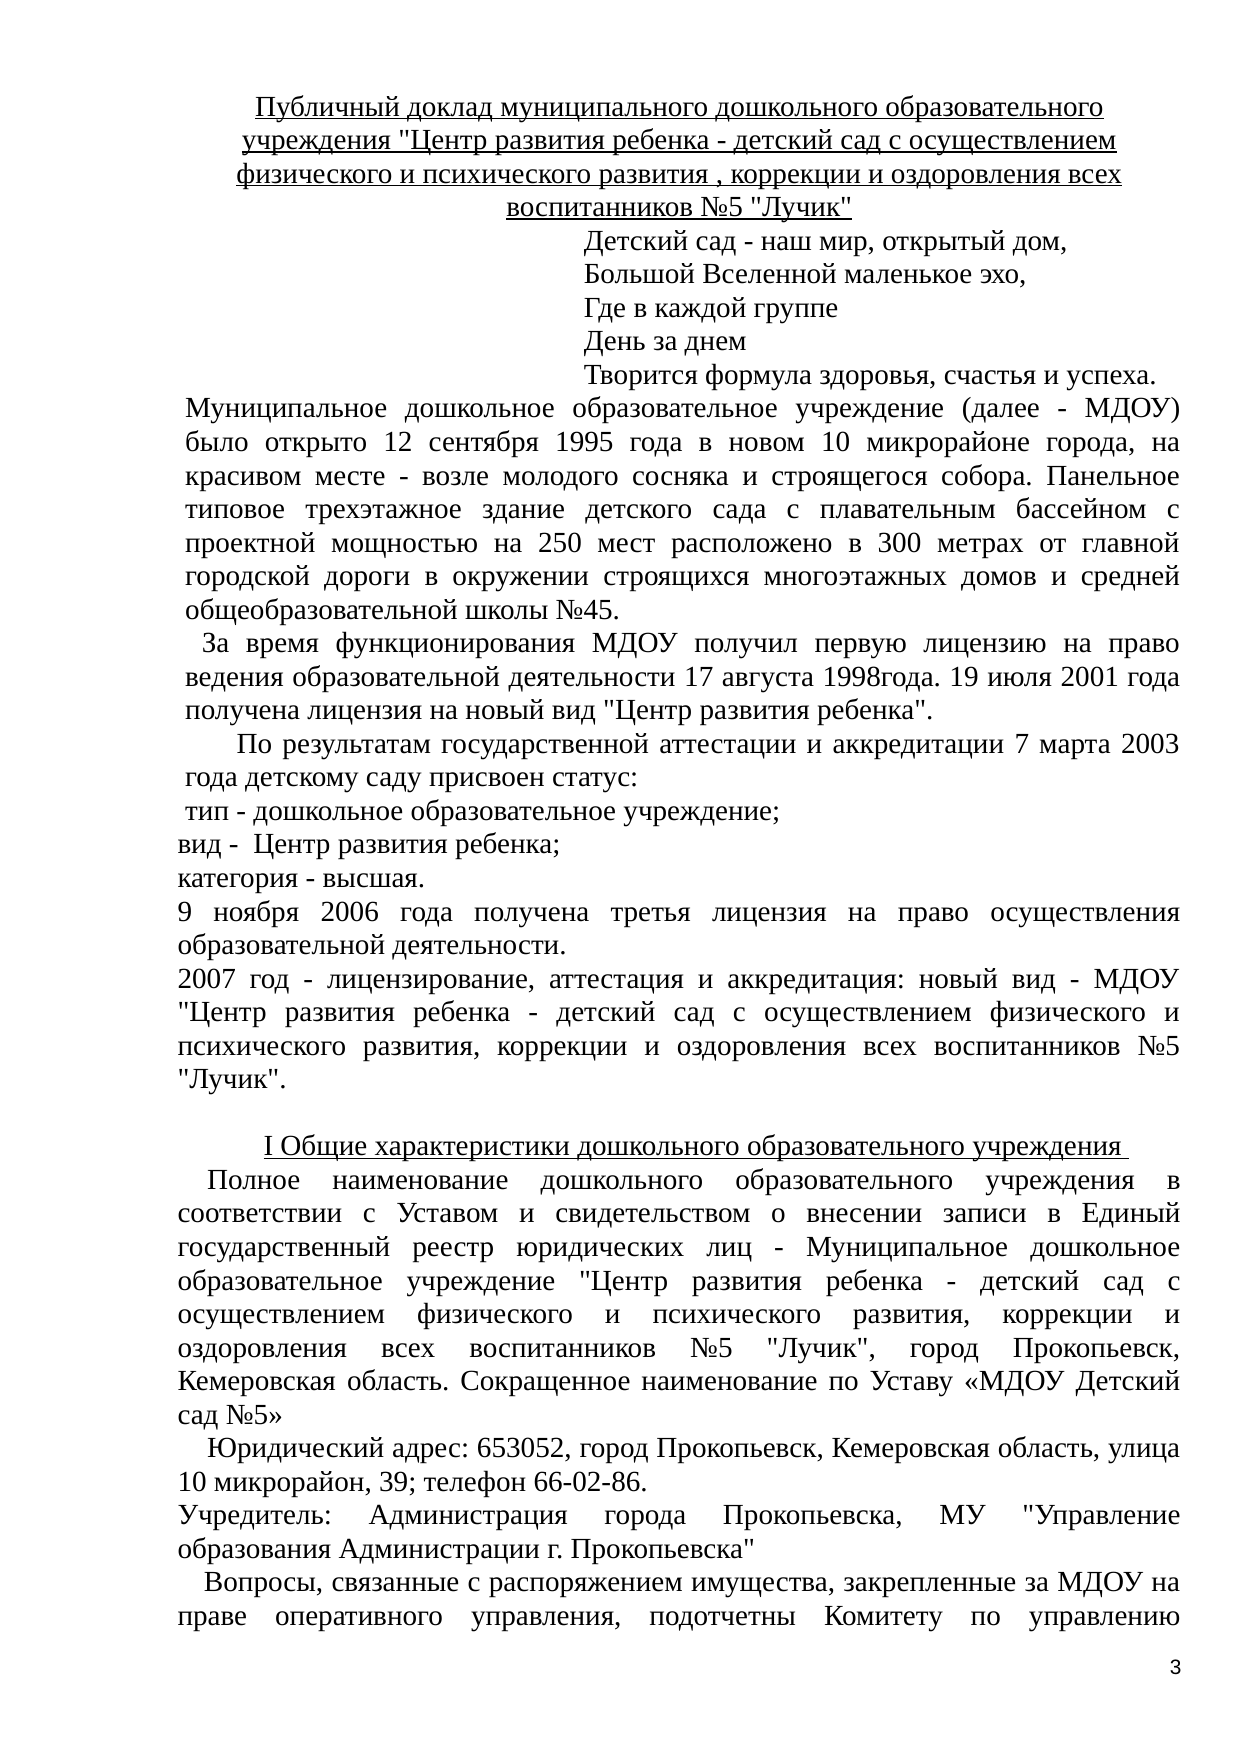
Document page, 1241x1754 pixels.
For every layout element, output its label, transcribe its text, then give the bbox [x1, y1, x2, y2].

text Где в каждой группе [583, 290, 1181, 323]
text вид - Центр развития ребенка; [177, 827, 1181, 860]
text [177, 1564, 1181, 1632]
text Учредитель: Администрация города Прокопьевска, МУ "Управление образования Администрации г. Прокопьевска" [177, 1497, 1181, 1564]
text Юридический адрес: 653052, город Прокопьевск, Кемеровская область, улица 10 микрорайон, 39; телефон 66-02-86. [177, 1430, 1181, 1497]
text I Общие характеристики дошкольного образовательного учреждения [204, 1128, 1181, 1162]
text Творится формула здоровья, счастья и успеха. [583, 357, 1181, 391]
text тип - дошкольное образовательное учреждение; [185, 793, 1181, 827]
text 9 ноября 2006 года получена третья лицензия на право осуществления образовательной деятельности. [177, 894, 1181, 961]
text Полное наименование дошкольного образовательного учреждения в соответствии с Уставом и свидетельством о внесении записи в Единый государственный реестр юридических лиц - Муниципальное дошкольное образовательное учреждение "Центр развития ребенка - детский сад с осуществлением физического и психического развития, коррекции и оздоровления всех воспитанников №5 "Лучик", город Прокопьевск, Кемеровская область. Сокращенное наименование по Уставу «МДОУ Детский сад №5» [177, 1162, 1181, 1430]
text За время функционирования МДОУ получил первую лицензию на право ведения образовательной деятельности 17 августа 1998года. 19 июля 2001 года получена лицензия на новый вид "Центр развития ребенка". [185, 625, 1181, 726]
text категория - высшая. [177, 860, 1181, 894]
text Муниципальное дошкольное образовательное учреждение (далее - МДОУ) было открыто 12 сентября 1995 года в новом 10 микрорайоне города, на красивом месте - возле молодого сосняка и строящегося собора. Панельное типовое трехэтажное здание детского сада с плавательным бассейном с проектной мощностью на 250 мест расположено в 300 метрах от главной городской дороги в окружении строящихся многоэтажных домов и средней общеобразовательной школы №45. [185, 391, 1181, 625]
text Публичный доклад муниципального дошкольного образовательного учреждения "Центр развития ребенка - детский сад с осуществлением физического и психического развития , коррекции и оздоровления всех воспитанников №5 "Лучик" [177, 89, 1181, 223]
text 2007 год - лицензирование, аттестация и аккредитация: новый вид - МДОУ "Центр развития ребенка - детский сад с осуществлением физического и психического развития, коррекции и оздоровления всех воспитанников №5 "Лучик". [177, 961, 1181, 1095]
text Детский сад - наш мир, открытый дом, [583, 223, 1181, 256]
text Большой Вселенной маленькое эхо, [583, 256, 1181, 290]
text День за днем [583, 323, 1181, 357]
text По результатам государственной аттестации и аккредитации 7 марта 2003 года детскому саду присвоен статус: [185, 726, 1181, 793]
